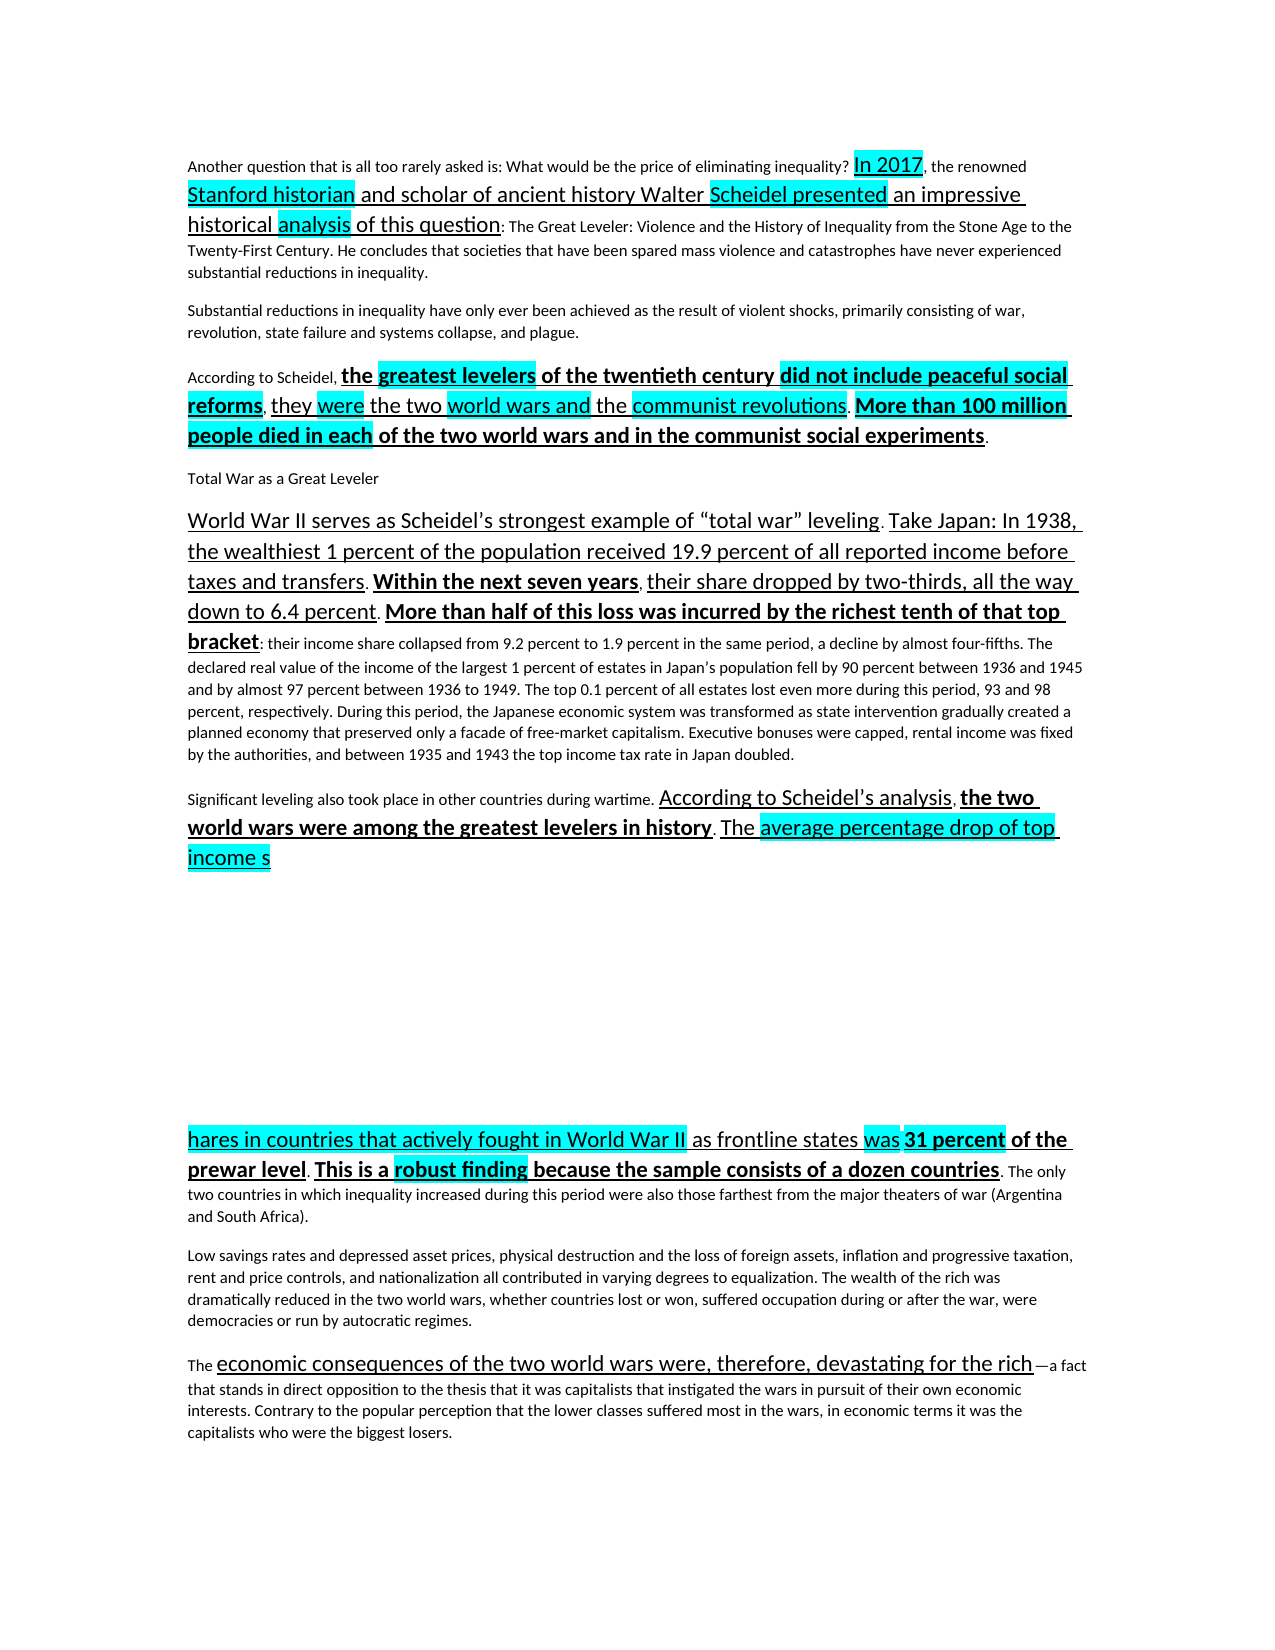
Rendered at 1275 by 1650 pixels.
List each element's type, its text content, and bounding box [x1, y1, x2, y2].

text According to Scheidel, the greatest levelers of the twentieth century did not include peaceful social reforms, they were the two world wars and the communist revolutions. More than 100 million people died in each of the two world wars and in the communist social experiments. [187, 361, 1087, 449]
text Significant leveling also took place in other countries during wartime. According to Scheidel’s analysis, the two world wars were among the greatest levelers in history. The average percentage drop of top income s [187, 783, 1087, 872]
text Substantial reductions in inequality have only ever been achieved as the result of violent shocks, primarily consisting of war, revolution, state failure and systems collapse, and plague. [187, 300, 1087, 343]
text Total War as a Great Leveler [187, 468, 1087, 488]
text World War II serves as Scheidel’s strongest example of “total war” leveling. Take Japan: In 1938, the wealthiest 1 percent of the population received 19.9 percent of all reported income before taxes and transfers. Within the next seven years, their share dropped by two-thirds, all the way down to 6.4 percent. More than half of this loss was incurred by the richest tenth of that top bracket: their income share collapsed from 9.2 percent to 1.9 percent in the same period, a decline by almost four-fifths. The declared real value of the income of the largest 1 percent of estates in Japan’s population fell by 90 percent between 1936 and 1945 and by almost 97 percent between 1936 to 1949. The top 0.1 percent of all estates lost even more during this period, 93 and 98 percent, respectively. During this period, the Japanese economic system was transformed as state intervention gradually created a planned economy that preserved only a facade of free-market capitalism. Executive bonuses were capped, rental income was fixed by the authorities, and between 1935 and 1943 the top income tax rate in Japan doubled. [187, 507, 1087, 765]
text The economic consequences of the two world wars were, therefore, devastating for the rich—a fact that stands in direct opposition to the thesis that it was capitalists that instigated the wars in pursuit of their own economic interests. Contrary to the popular perception that the lower classes suffered most in the wars, in economic terms it was the capitalists who were the biggest losers. [187, 1349, 1087, 1443]
text hares in countries that actively fought in World War II as frontline states was 31 percent of the prewar level. This is a robust finding because the sample consists of a dozen countries. The only two countries in which inequality increased during this period were also those farthest from the major theaters of war (Argentina and South Africa). [187, 1125, 1087, 1227]
text Another question that is all too rarely asked is: What would be the price of eliminating inequality? In 2017, the renowned Stanford historian and scholar of ancient history Walter Scheidel presented an impressive historical analysis of this question: The Great Leveler: Violence and the History of Inequality from the Stone Age to the Twenty-First Century. He concludes that societies that have been spared mass violence and catastrophes have never experienced substantial reductions in inequality. [187, 150, 1087, 282]
text Low savings rates and depressed asset prices, physical destruction and the loss of foreign assets, inflation and progressive taxation, rent and price controls, and nationalization all contributed in varying degrees to equalization. The wealth of the rich was dramatically reduced in the two world wars, whether countries lost or won, suffered occupation during or after the war, were democracies or run by autocratic regimes. [187, 1245, 1087, 1331]
